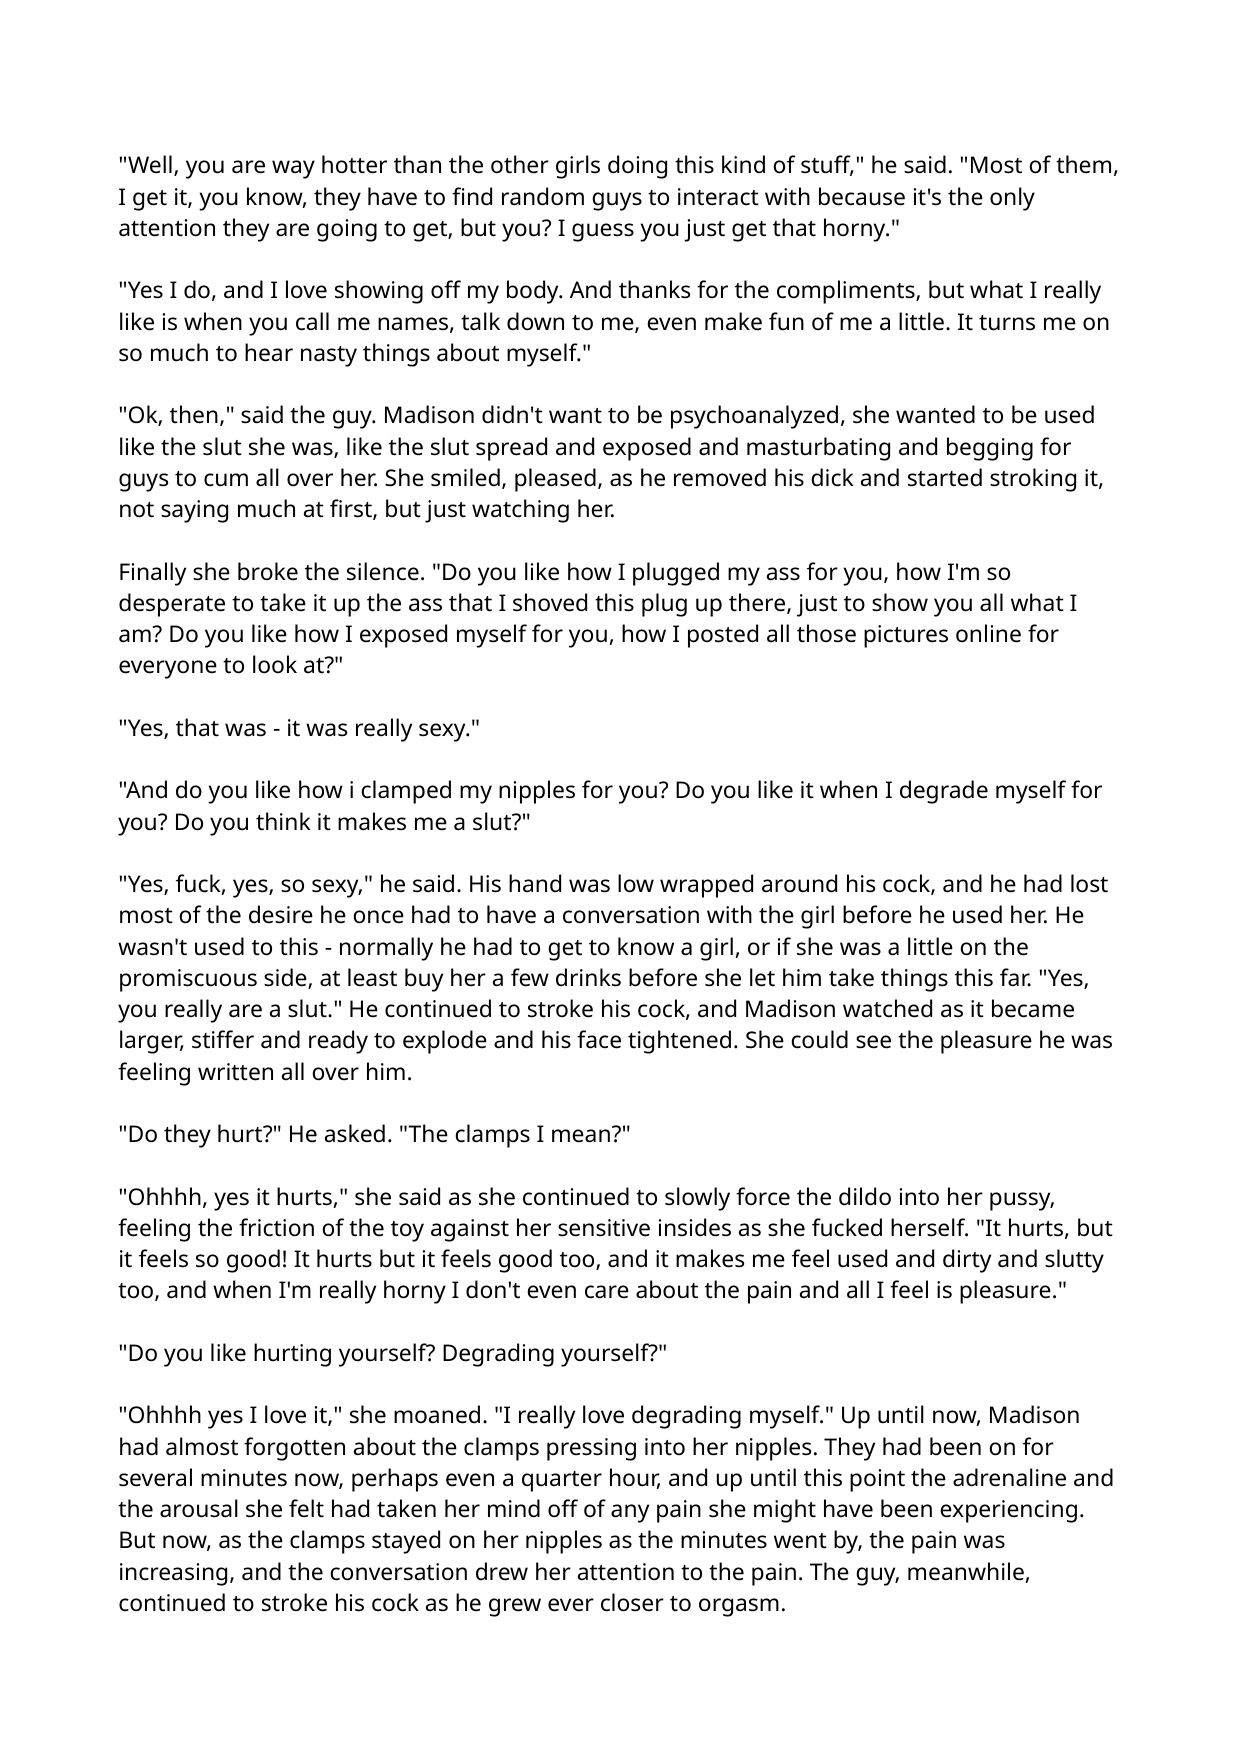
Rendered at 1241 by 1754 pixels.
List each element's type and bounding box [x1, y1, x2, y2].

text [118, 118, 1122, 1618]
